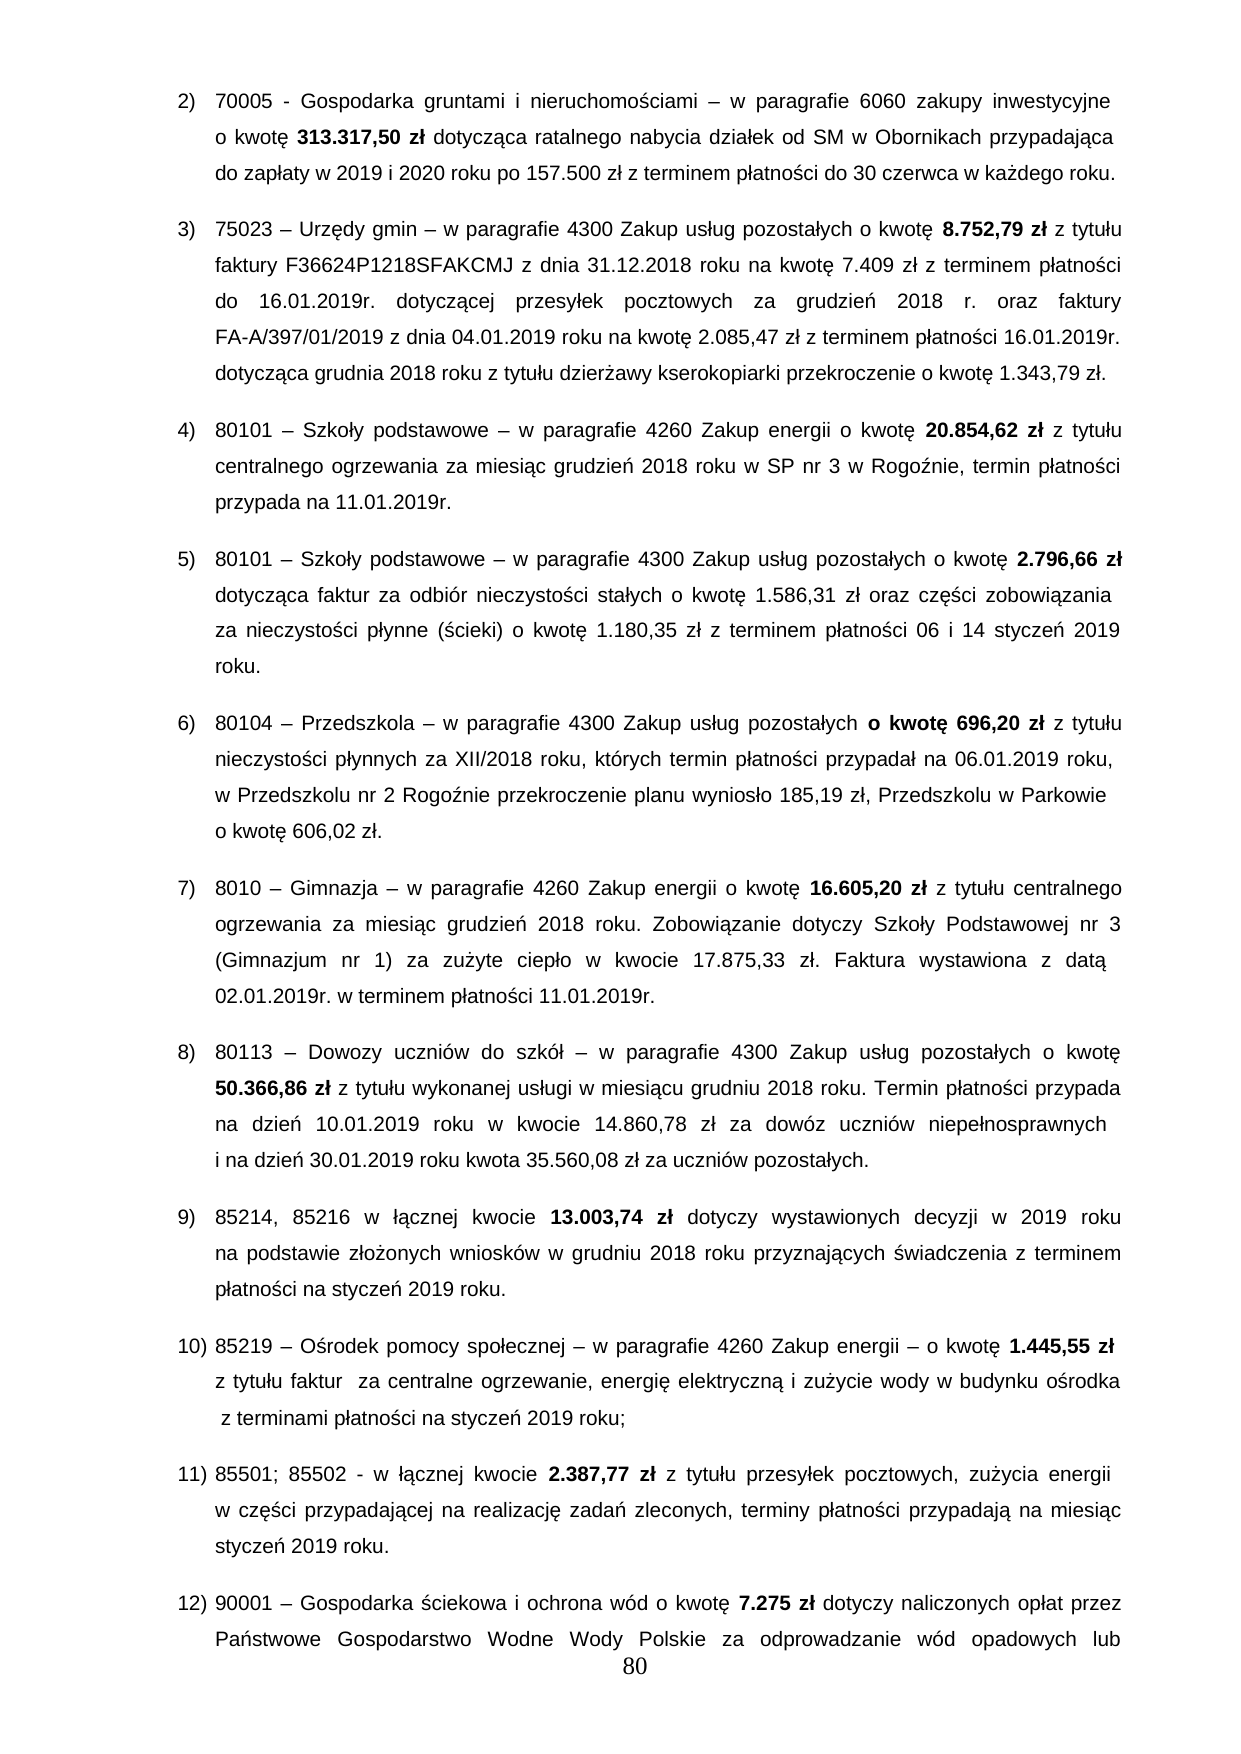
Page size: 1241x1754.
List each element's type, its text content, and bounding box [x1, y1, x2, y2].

list 80101 – Szkoły podstawowe – w paragrafie 4260 Zakup energii o kwotę 20.854,62 zł z tytułu centralnego ogrzewania za miesiąc grudzień 2018 roku w SP nr 3 w Rogoźnie, termin płatności przypada na 11.01.2019r. [177, 418, 1122, 514]
list 8010 – Gimnazja – w paragrafie 4260 Zakup energii o kwotę 16.605,20 zł z tytułu centralnego ogrzewania za miesiąc grudzień 2018 roku. Zobowiązanie dotyczy Szkoły Podstawowej nr 3 (Gimnazjum nr 1) za zużyte ciepło w kwocie 17.875,33 zł. Faktura wystawiona z datą 02.01.2019r. w terminem płatności 11.01.2019r. [177, 876, 1122, 1007]
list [177, 1591, 1122, 1651]
list 80101 – Szkoły podstawowe – w paragrafie 4300 Zakup usług pozostałych o kwotę 2.796,66 zł dotycząca faktur za odbiór nieczystości stałych o kwotę 1.586,31 zł oraz części zobowiązania za nieczystości płynne (ścieki) o kwotę 1.180,35 zł z terminem płatności 06 i 14 styczeń 2019 roku. [177, 546, 1122, 678]
list 80113 – Dowozy uczniów do szkół – w paragrafie 4300 Zakup usług pozostałych o kwotę 50.366,86 zł z tytułu wykonanej usługi w miesiącu grudniu 2018 roku. Termin płatności przypada na dzień 10.01.2019 roku w kwocie 14.860,78 zł za dowóz uczniów niepełnosprawnych i na dzień 30.01.2019 roku kwota 35.560,08 zł za uczniów pozostałych. [177, 1040, 1122, 1172]
list 75023 – Urzędy gmin – w paragrafie 4300 Zakup usług pozostałych o kwotę 8.752,79 zł z tytułu faktury F36624P1218SFAKCMJ z dnia 31.12.2018 roku na kwotę 7.409 zł z terminem płatności do 16.01.2019r. dotyczącej przesyłek pocztowych za grudzień 2018 r. oraz faktury FA-A/397/01/2019 z dnia 04.01.2019 roku na kwotę 2.085,47 zł z terminem płatności 16.01.2019r. dotycząca grudnia 2018 roku z tytułu dzierżawy kserokopiarki przekroczenie o kwotę 1.343,79 zł. [177, 217, 1122, 385]
list 70005 - Gospodarka gruntami i nieruchomościami – w paragrafie 6060 zakupy inwestycyjne o kwotę 313.317,50 zł dotycząca ratalnego nabycia działek od SM w Obornikach przypadająca do zapłaty w 2019 i 2020 roku po 157.500 zł z terminem płatności do 30 czerwca w każdego roku. [177, 89, 1122, 184]
list 80104 – Przedszkola – w paragrafie 4300 Zakup usług pozostałych o kwotę 696,20 zł z tytułu nieczystości płynnych za XII/2018 roku, których termin płatności przypadał na 06.01.2019 roku, w Przedszkolu nr 2 Rogoźnie przekroczenie planu wyniosło 185,19 zł, Przedszkolu w Parkowie o kwotę 606,02 zł. [177, 711, 1122, 843]
list 85214, 85216 w łącznej kwocie 13.003,74 zł dotyczy wystawionych decyzji w 2019 roku na podstawie złożonych wniosków w grudniu 2018 roku przyznających świadczenia z terminem płatności na styczeń 2019 roku. [177, 1205, 1122, 1301]
list 85501; 85502 - w łącznej kwocie 2.387,77 zł z tytułu przesyłek pocztowych, zużycia energii w części przypadającej na realizację zadań zleconych, terminy płatności przypadają na miesiąc styczeń 2019 roku. [177, 1462, 1122, 1558]
list 85219 – Ośrodek pomocy społecznej – w paragrafie 4260 Zakup energii – o kwotę 1.445,55 zł z tytułu faktur za centralne ogrzewanie, energię elektryczną i zużycie wody w budynku ośrodka z terminami płatności na styczeń 2019 roku; [177, 1333, 1122, 1429]
